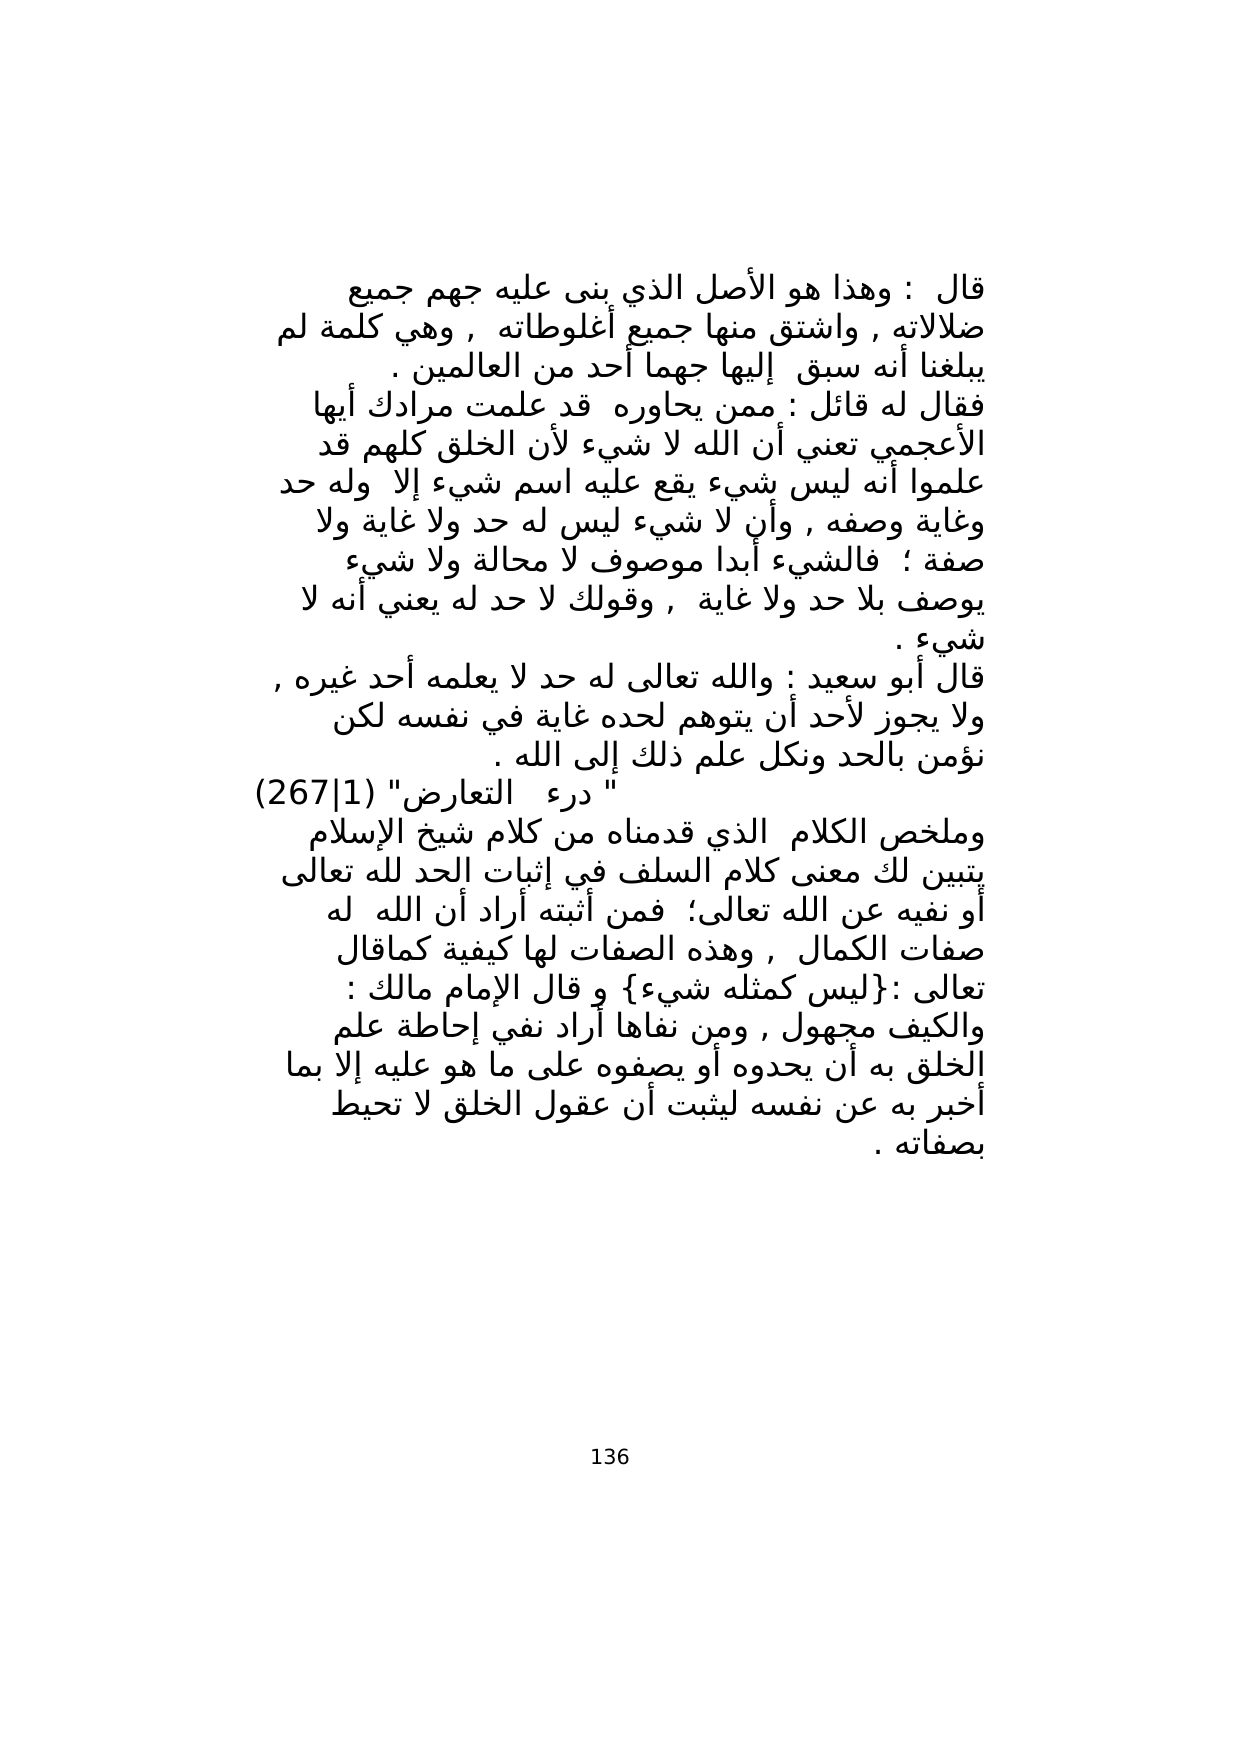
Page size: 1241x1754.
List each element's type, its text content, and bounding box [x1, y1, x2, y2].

text وملخص الكلام الذي قدمناه من كلام شيخ الإسلام يتبين لك معنى كلام السلف في إثبات الحد لله تعالى أو نفيه عن الله تعالى؛ فمن أثبته أراد أن الله له صفات الكمال , وهذه الصفات لها كيفية كماقال تعالى :{ليس كمثله شيء} و قال الإمام مالك : والكيف مجهول , ومن نفاها أراد نفي إحاطة علم الخلق به أن يحدوه أو يصفوه على ما هو عليه إلا بما أخبر به عن نفسه ليثبت أن عقول الخلق لا تحيط بصفاته . [254, 813, 986, 1162]
text " درء التعارض" (1|267) [254, 774, 986, 813]
text فقال له قائل : ممن يحاوره قد علمت مرادك أيها الأعجمي تعني أن الله لا شيء لأن الخلق كلهم قد علموا أنه ليس شيء يقع عليه اسم شيء إلا وله حد وغاية وصفه , وأن لا شيء ليس له حد ولا غاية ولا صفة ؛ فالشيء أبدا موصوف لا محالة ولا شيء يوصف بلا حد ولا غاية , وقولك لا حد له يعني أنه لا شيء . [254, 385, 986, 657]
text قال أبو سعيد : والله تعالى له حد لا يعلمه أحد غيره , ولا يجوز لأحد أن يتوهم لحده غاية في نفسه لكن نؤمن بالحد ونكل علم ذلك إلى الله . [254, 657, 986, 774]
text قال : وهذا هو الأصل الذي بنى عليه جهم جميع ضلالاته , واشتق منها جميع أغلوطاته , وهي كلمة لم يبلغنا أنه سبق إليها جهما أحد من العالمين . [254, 269, 986, 385]
